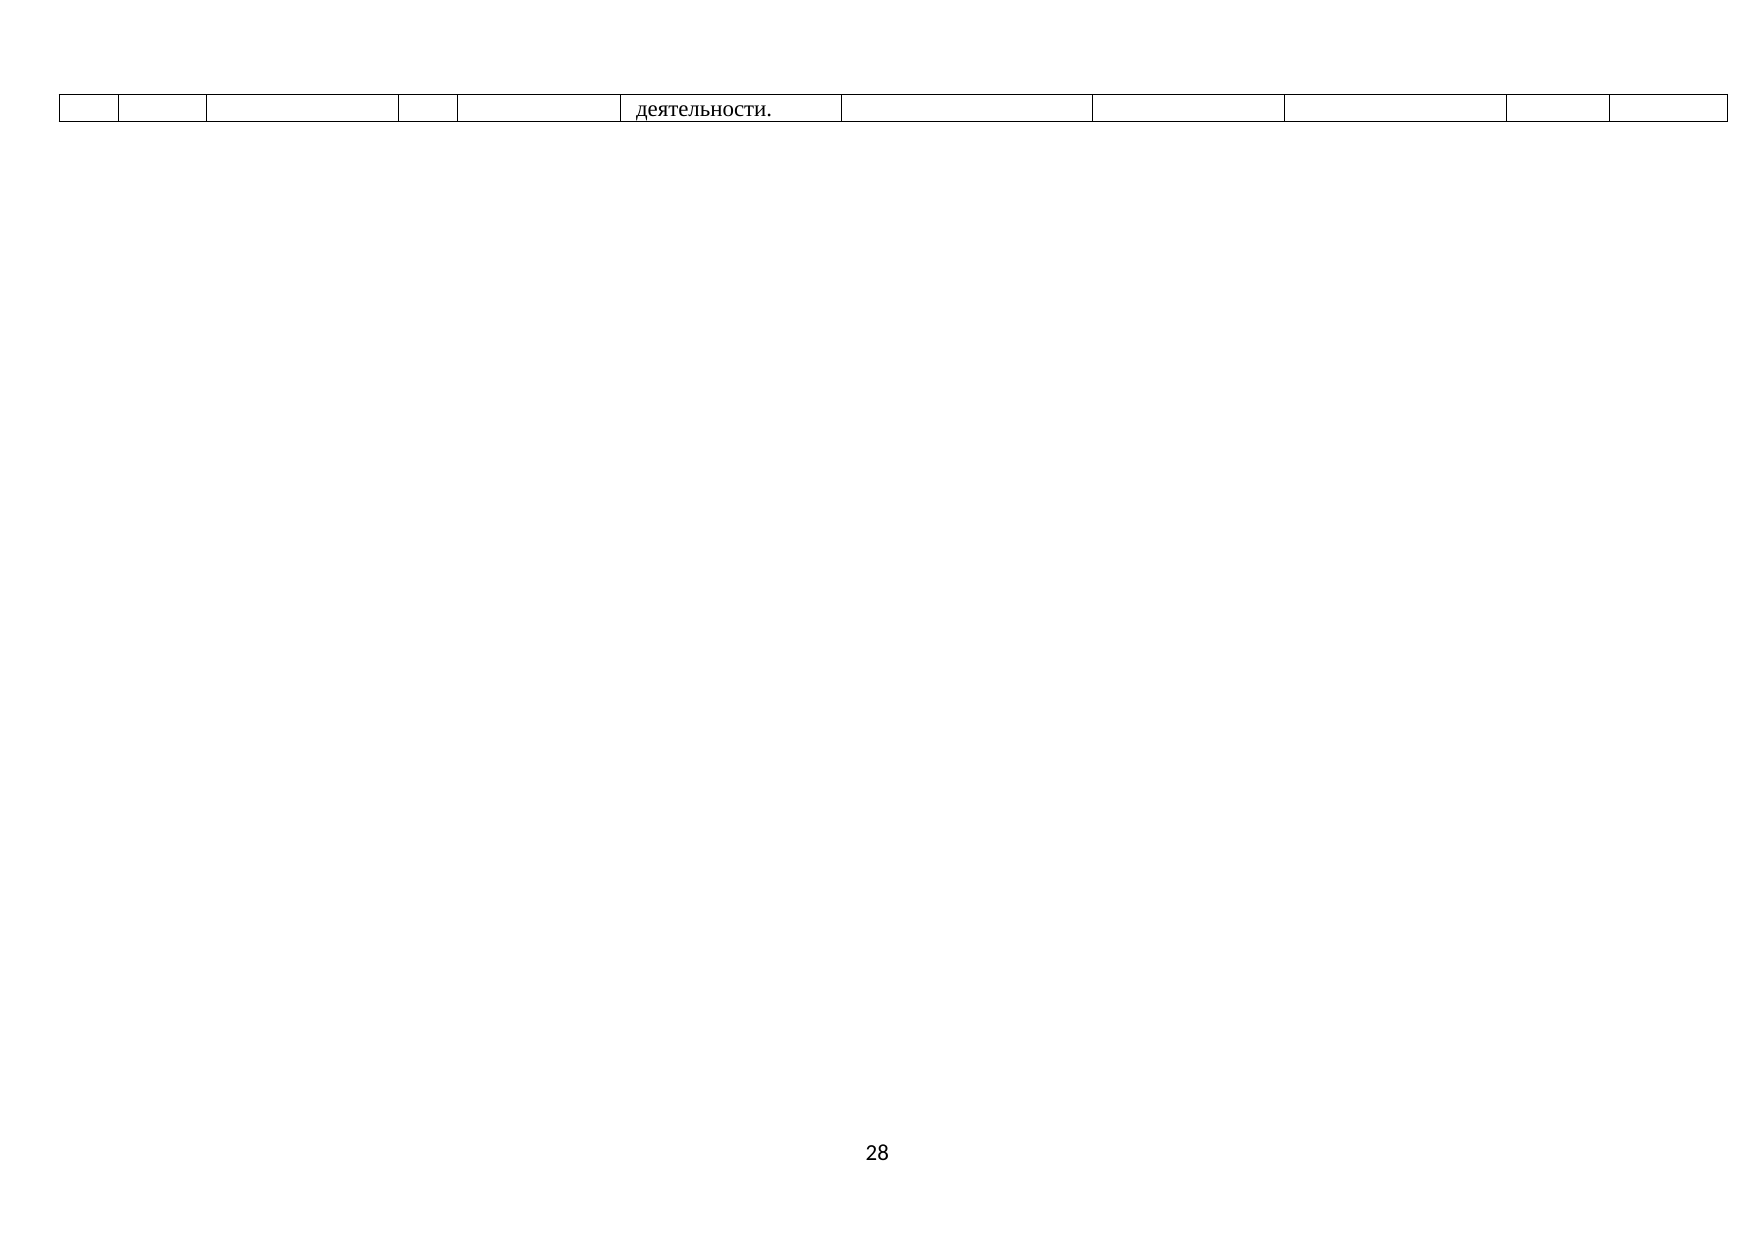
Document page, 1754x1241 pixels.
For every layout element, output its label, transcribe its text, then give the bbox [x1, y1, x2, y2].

table_cell [60, 95, 118, 121]
table_cell [1610, 95, 1727, 121]
table_cell [1507, 95, 1609, 121]
table_cell 1 [399, 95, 457, 121]
table_cell [119, 95, 206, 121]
table_cell [1093, 95, 1284, 121]
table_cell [207, 95, 398, 121]
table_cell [458, 95, 620, 121]
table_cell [621, 95, 841, 121]
table_cell [1285, 95, 1506, 121]
